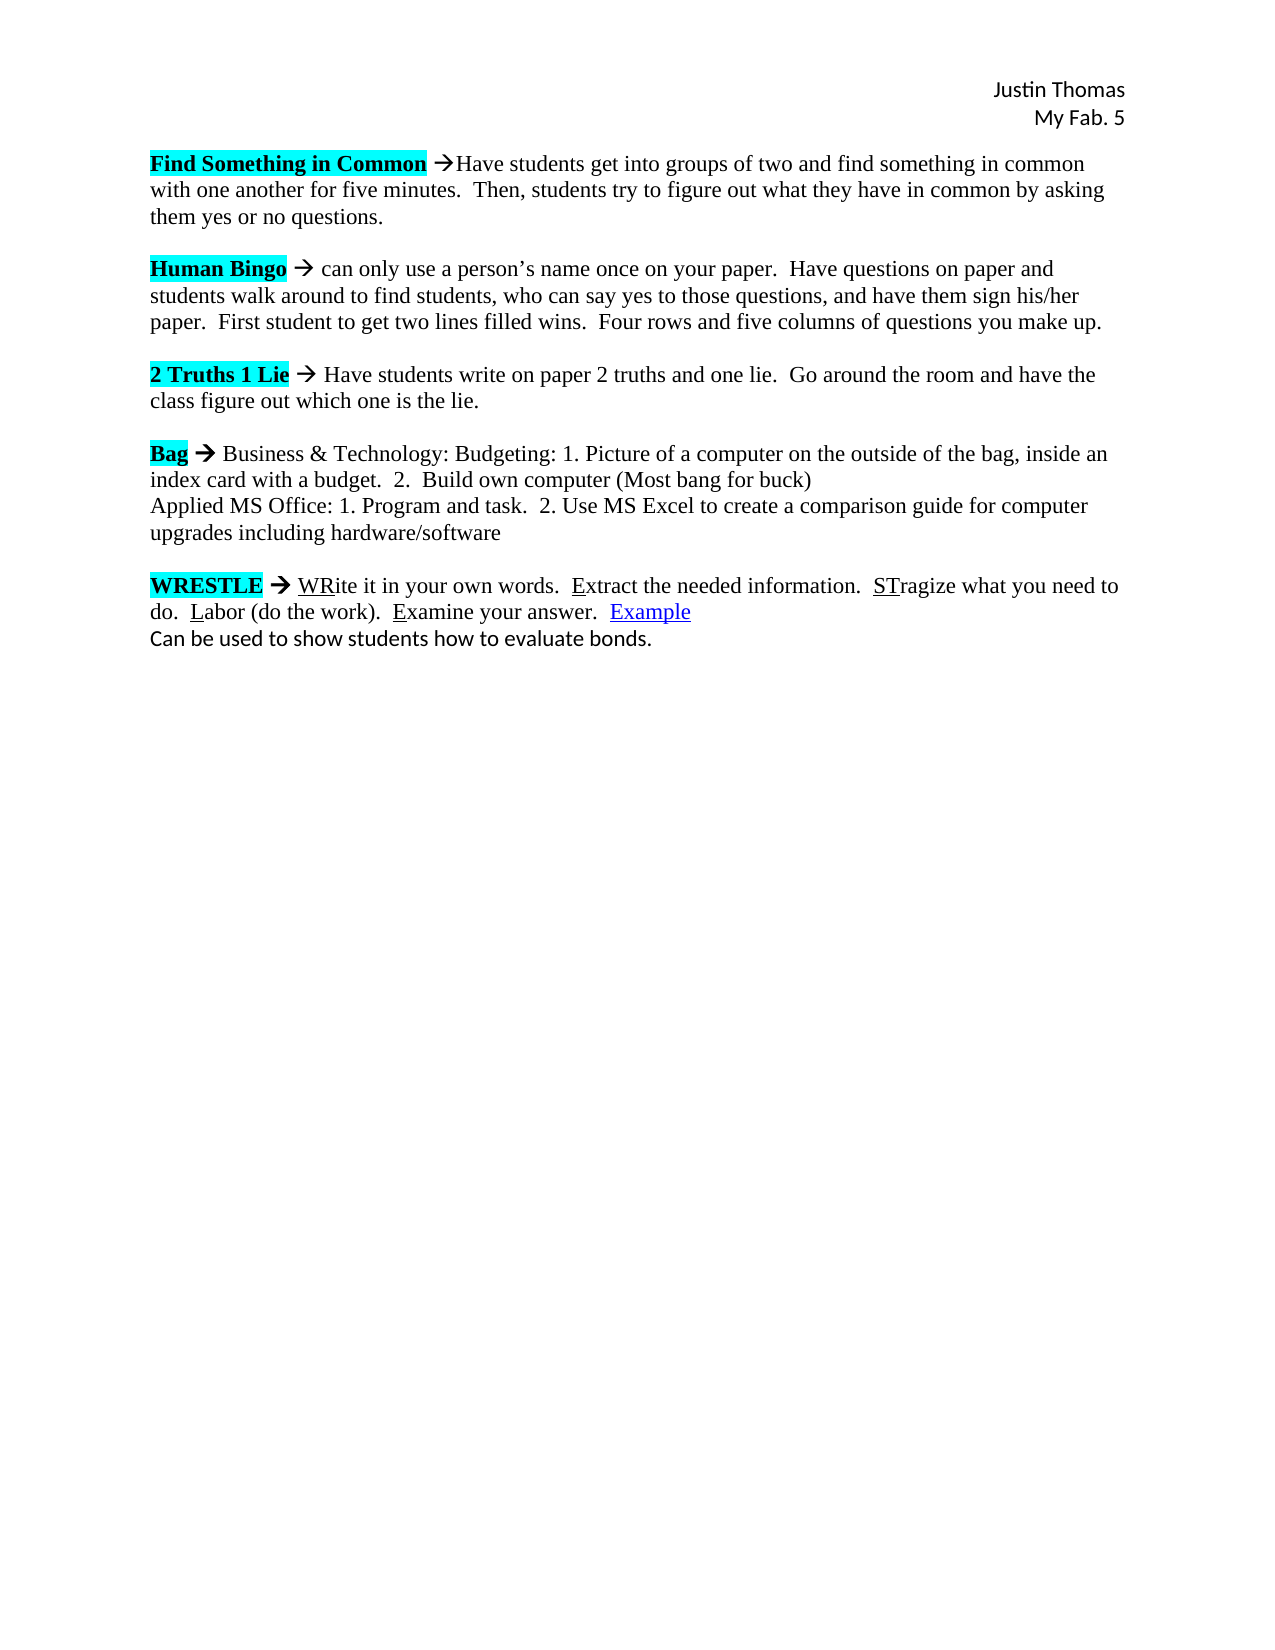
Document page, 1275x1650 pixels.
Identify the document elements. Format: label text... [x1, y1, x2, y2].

text Can be used to show students how to evaluate bonds. [150, 624, 1125, 652]
text Bag Business & Technology: Budgeting: 1. Picture of a computer on the outside of the bag, inside an index card with a budget. 2. Build own computer (Most bang for buck) [150, 440, 1125, 493]
text 2 Truths 1 Lie Have students write on paper 2 truths and one lie. Go around the room and have the class figure out which one is the lie. [150, 361, 1125, 413]
text Find Something in Common Have students get into groups of two and find something in common with one another for five minutes. Then, students try to figure out what they have in common by asking them yes or no questions. [150, 150, 1125, 229]
text Human Bingo can only use a person’s name once on your paper. Have questions on paper and students walk around to find students, who can say yes to those questions, and have them sign his/her paper. First student to get two lines filled wins. Four rows and five columns of questions you make up. [150, 255, 1125, 334]
text WRESTLE WRite it in your own words. Extract the needed information. STragize what you need to do. Labor (do the work). Examine your answer. Example [150, 572, 1125, 624]
text Applied MS Office: 1. Program and task. 2. Use MS Excel to create a comparison guide for computer upgrades including hardware/software [150, 493, 1125, 545]
